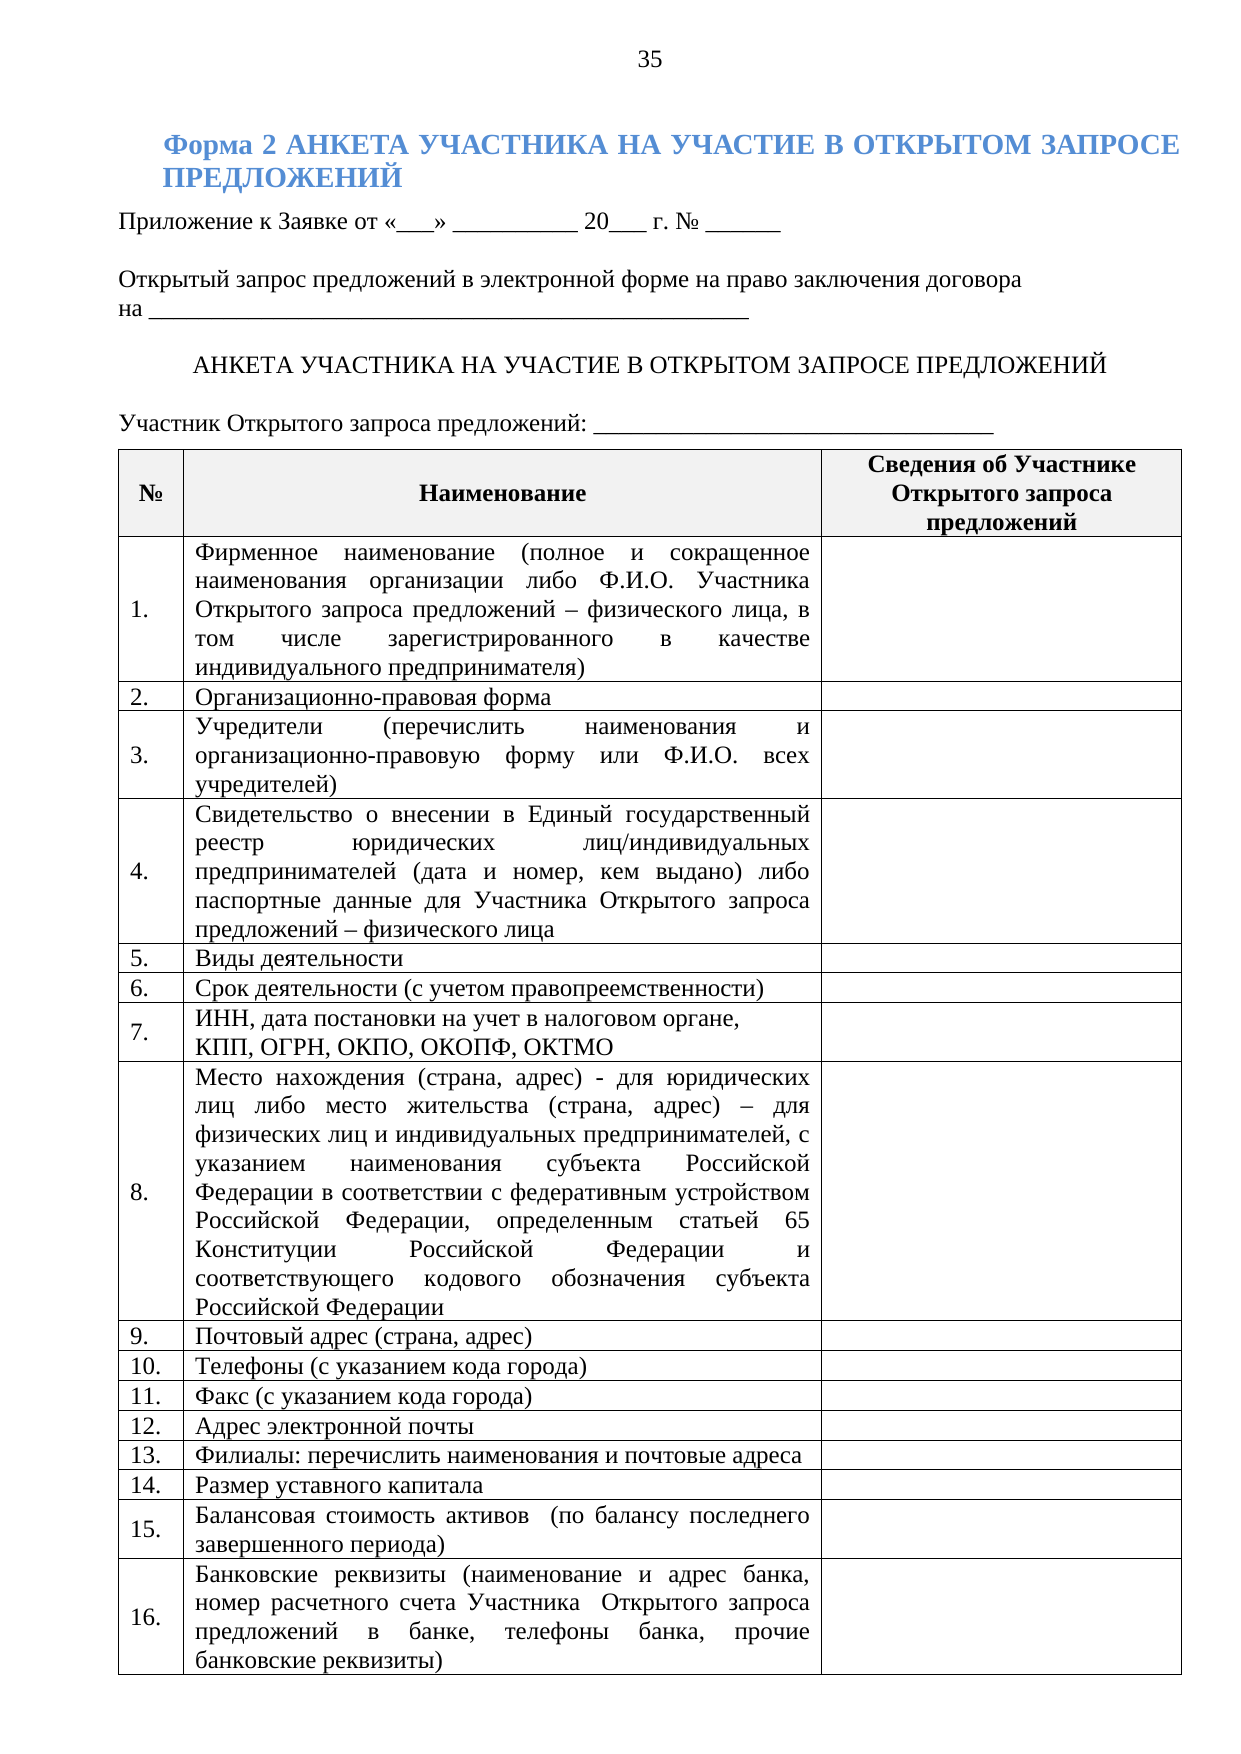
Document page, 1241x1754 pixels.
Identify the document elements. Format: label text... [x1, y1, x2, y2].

table_cell Филиалы: перечислить наименования и почтовые адреса [184, 1441, 821, 1469]
table_cell [822, 1321, 1181, 1350]
text АНКЕТА УЧАСТНИКА НА УЧАСТИЕ В ОТКРЫТОМ ЗАПРОСЕ ПРЕДЛОЖЕНИЙ [118, 350, 1181, 379]
table_cell 1. [119, 537, 183, 681]
table_cell Место нахождения (страна, адрес) - для юридических лиц либо место жительства (страна, адрес) – для физических лиц и индивидуальных предпринимателей, с указанием наименования субъекта Российской Федерации в соответствии с федеративным устройством Российской Федерации, определенным статьей 65 Конституции Российской Федерации и соответствующего кодового обозначения субъекта Российской Федерации [184, 1062, 821, 1320]
table_cell Факс (с указанием кода города) [184, 1381, 821, 1410]
table_cell [822, 1559, 1181, 1674]
table_cell 7. [119, 1003, 183, 1061]
table_cell [822, 1441, 1181, 1469]
table_cell Банковские реквизиты (наименование и адрес банка, номер расчетного счета Участника Открытого запроса предложений в банке, телефоны банка, прочие банковские реквизиты) [184, 1559, 821, 1674]
table_header № [119, 450, 183, 536]
table_cell 12. [119, 1411, 183, 1439]
table_header Наименование [184, 450, 821, 536]
table_cell 14. [119, 1470, 183, 1499]
table_cell [822, 1411, 1181, 1439]
table_cell [822, 1470, 1181, 1499]
table_cell Организационно-правовая форма [184, 682, 821, 710]
table_cell Фирменное наименование (полное и сокращенное наименования организации либо Ф.И.О. Участника Открытого запроса предложений – физического лица, в том числе зарегистрированного в качестве индивидуального предпринимателя) [184, 537, 821, 681]
table_cell 4. [119, 799, 183, 942]
table_cell [822, 1381, 1181, 1410]
table_cell 2. [119, 682, 183, 710]
table_header Сведения об Участнике Открытого запроса предложений [822, 450, 1181, 536]
table_cell [822, 1351, 1181, 1380]
table_cell [822, 1500, 1181, 1558]
table_cell [822, 537, 1181, 681]
table_cell [822, 682, 1181, 710]
text Участник Открытого запроса предложений: ________________________________ [118, 408, 1181, 436]
table_cell 13. [119, 1441, 183, 1469]
table_cell 9. [119, 1321, 183, 1350]
table_cell 8. [119, 1062, 183, 1320]
table_cell Виды деятельности [184, 944, 821, 972]
table_cell Телефоны (с указанием кода города) [184, 1351, 821, 1380]
table_cell [822, 944, 1181, 972]
table_cell [822, 799, 1181, 942]
table_cell Свидетельство о внесении в Единый государственный реестр юридических лиц/индивидуальных предпринимателей (дата и номер, кем выдано) либо паспортные данные для Участника Открытого запроса предложений – физического лица [184, 799, 821, 942]
table_cell Почтовый адрес (страна, адрес) [184, 1321, 821, 1350]
text на ________________________________________________ [118, 293, 1181, 321]
table_cell Балансовая стоимость активов (по балансу последнего завершенного периода) [184, 1500, 821, 1558]
table_cell 6. [119, 973, 183, 1002]
table_cell Учредители (перечислить наименования и организационно-правовую форму или Ф.И.О. всех учредителей) [184, 711, 821, 798]
table_cell Адрес электронной почты [184, 1411, 821, 1439]
table_cell 5. [119, 944, 183, 972]
table_cell Размер уставного капитала [184, 1470, 821, 1499]
table_cell [822, 1003, 1181, 1061]
table_cell 3. [119, 711, 183, 798]
text Открытый запрос предложений в электронной форме на право заключения договора [118, 264, 1181, 293]
table_cell Срок деятельности (с учетом правопреемственности) [184, 973, 821, 1002]
table_cell 10. [119, 1351, 183, 1380]
table_cell 11. [119, 1381, 183, 1410]
table_cell [822, 973, 1181, 1002]
table_cell [822, 1062, 1181, 1320]
table_cell [822, 711, 1181, 798]
table_cell ИНН, дата постановки на учет в налоговом органе, КПП, ОГРН, ОКПО, ОКОПФ, ОКТМО [184, 1003, 821, 1061]
table_cell 15. [119, 1500, 183, 1558]
text Приложение к Заявке от «___» __________ 20___ г. № ______ [118, 206, 1181, 235]
text Форма 2 АНКЕТА УЧАСТНИКА НА УЧАСТИЕ В ОТКРЫТОМ ЗАПРОСЕ ПРЕДЛОЖЕНИЙ [162, 127, 1181, 194]
table_cell 16. [119, 1559, 183, 1674]
